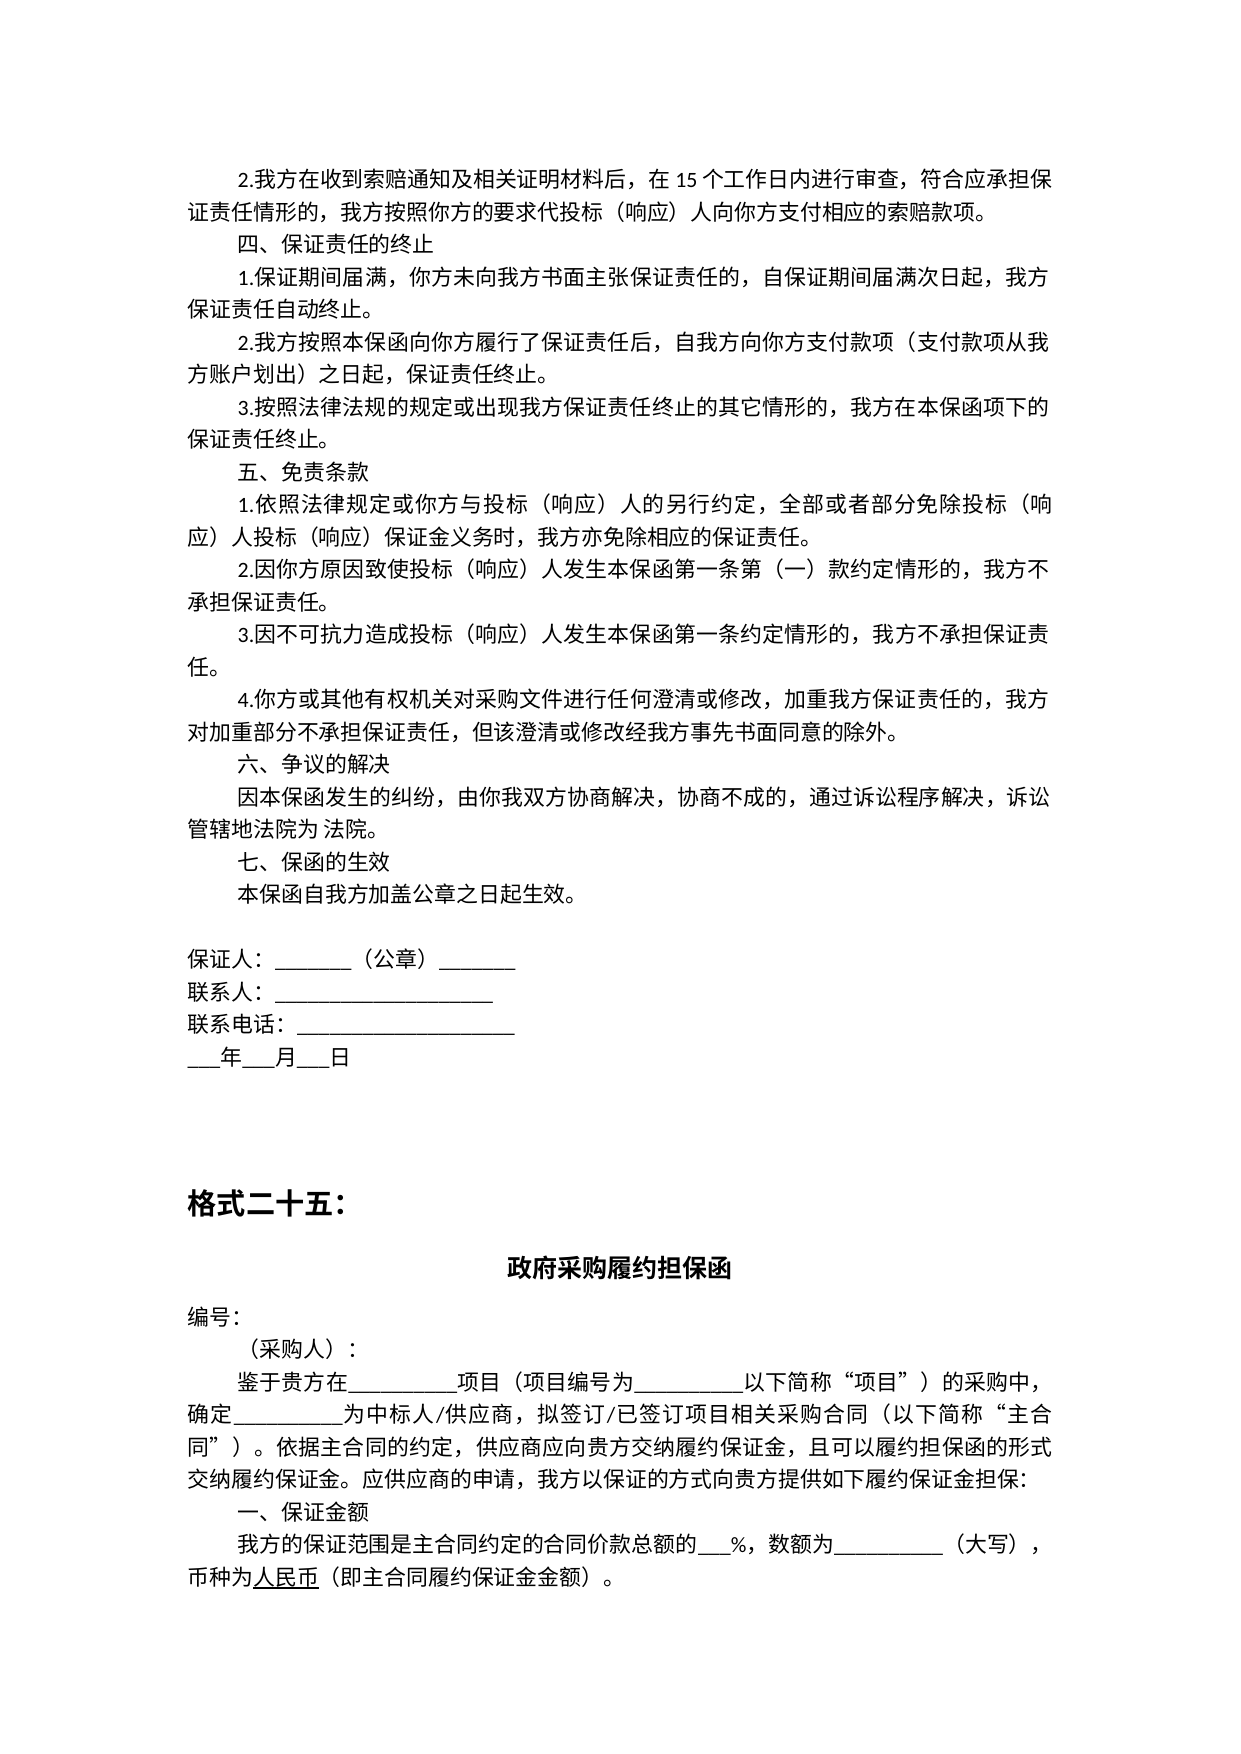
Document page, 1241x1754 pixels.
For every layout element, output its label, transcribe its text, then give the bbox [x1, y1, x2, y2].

text 五、免责条款 [187, 454, 1053, 487]
text 保证人：_______（公章）_______ [187, 942, 1053, 974]
text 一、保证金额 [187, 1494, 1053, 1527]
text ___年___月___日 [187, 1039, 1053, 1072]
text 本保函自我方加盖公章之日起生效。 [187, 877, 1053, 909]
text 编号： [187, 1299, 1053, 1332]
text 1.依照法律规定或你方与投标（响应）人的另行约定，全部或者部分免除投标（响应）人投标（响应）保证金义务时，我方亦免除相应的保证责任。 [187, 487, 1053, 552]
text 2.因你方原因致使投标（响应）人发生本保函第一条第（一）款约定情形的，我方不承担保证责任。 [187, 552, 1053, 617]
text 3.按照法律法规的规定或出现我方保证责任终止的其它情形的，我方在本保函项下的保证责任终止。 [187, 389, 1053, 454]
text 六、争议的解决 [187, 747, 1053, 779]
text 3.因不可抗力造成投标（响应）人发生本保函第一条约定情形的，我方不承担保证责任。 [187, 617, 1053, 682]
text 联系人：____________________ [187, 974, 1053, 1007]
text 政府采购履约担保函 [187, 1234, 1053, 1299]
text 因本保函发生的纠纷，由你我双方协商解决，协商不成的，通过诉讼程序解决，诉讼管辖地法院为 法院。 [187, 779, 1053, 844]
text 1.保证期间届满，你方未向我方书面主张保证责任的，自保证期间届满次日起，我方保证责任自动终止。 [187, 259, 1053, 324]
text 格式二十五： [187, 1169, 1053, 1234]
text 四、保证责任的终止 [187, 227, 1053, 259]
text 2.我方按照本保函向你方履行了保证责任后，自我方向你方支付款项（支付款项从我方账户划出）之日起，保证责任终止。 [187, 324, 1053, 389]
text 鉴于贵方在__________项目（项目编号为__________以下简称“项目”）的采购中，确定__________为中标人/供应商，拟签订/已签订项目相关采购合同（以下简称“主合同”）。依据主合同的约定，供应商应向贵方交纳履约保证金，且可以履约担保函的形式交纳履约保证金。应供应商的申请，我方以保证的方式向贵方提供如下履约保证金担保： [187, 1364, 1053, 1494]
text 2.我方在收到索赔通知及相关证明材料后，在15个工作日内进行审查，符合应承担保证责任情形的，我方按照你方的要求代投标（响应）人向你方支付相应的索赔款项。 [187, 162, 1053, 227]
text （采购人）： [187, 1332, 1053, 1364]
text 七、保函的生效 [187, 844, 1053, 877]
text 我方的保证范围是主合同约定的合同价款总额的___%，数额为__________（大写），币种为人民币（即主合同履约保证金金额）。 [187, 1527, 1053, 1592]
text 联系电话：____________________ [187, 1007, 1053, 1039]
text 4.你方或其他有权机关对采购文件进行任何澄清或修改，加重我方保证责任的，我方对加重部分不承担保证责任，但该澄清或修改经我方事先书面同意的除外。 [187, 682, 1053, 747]
